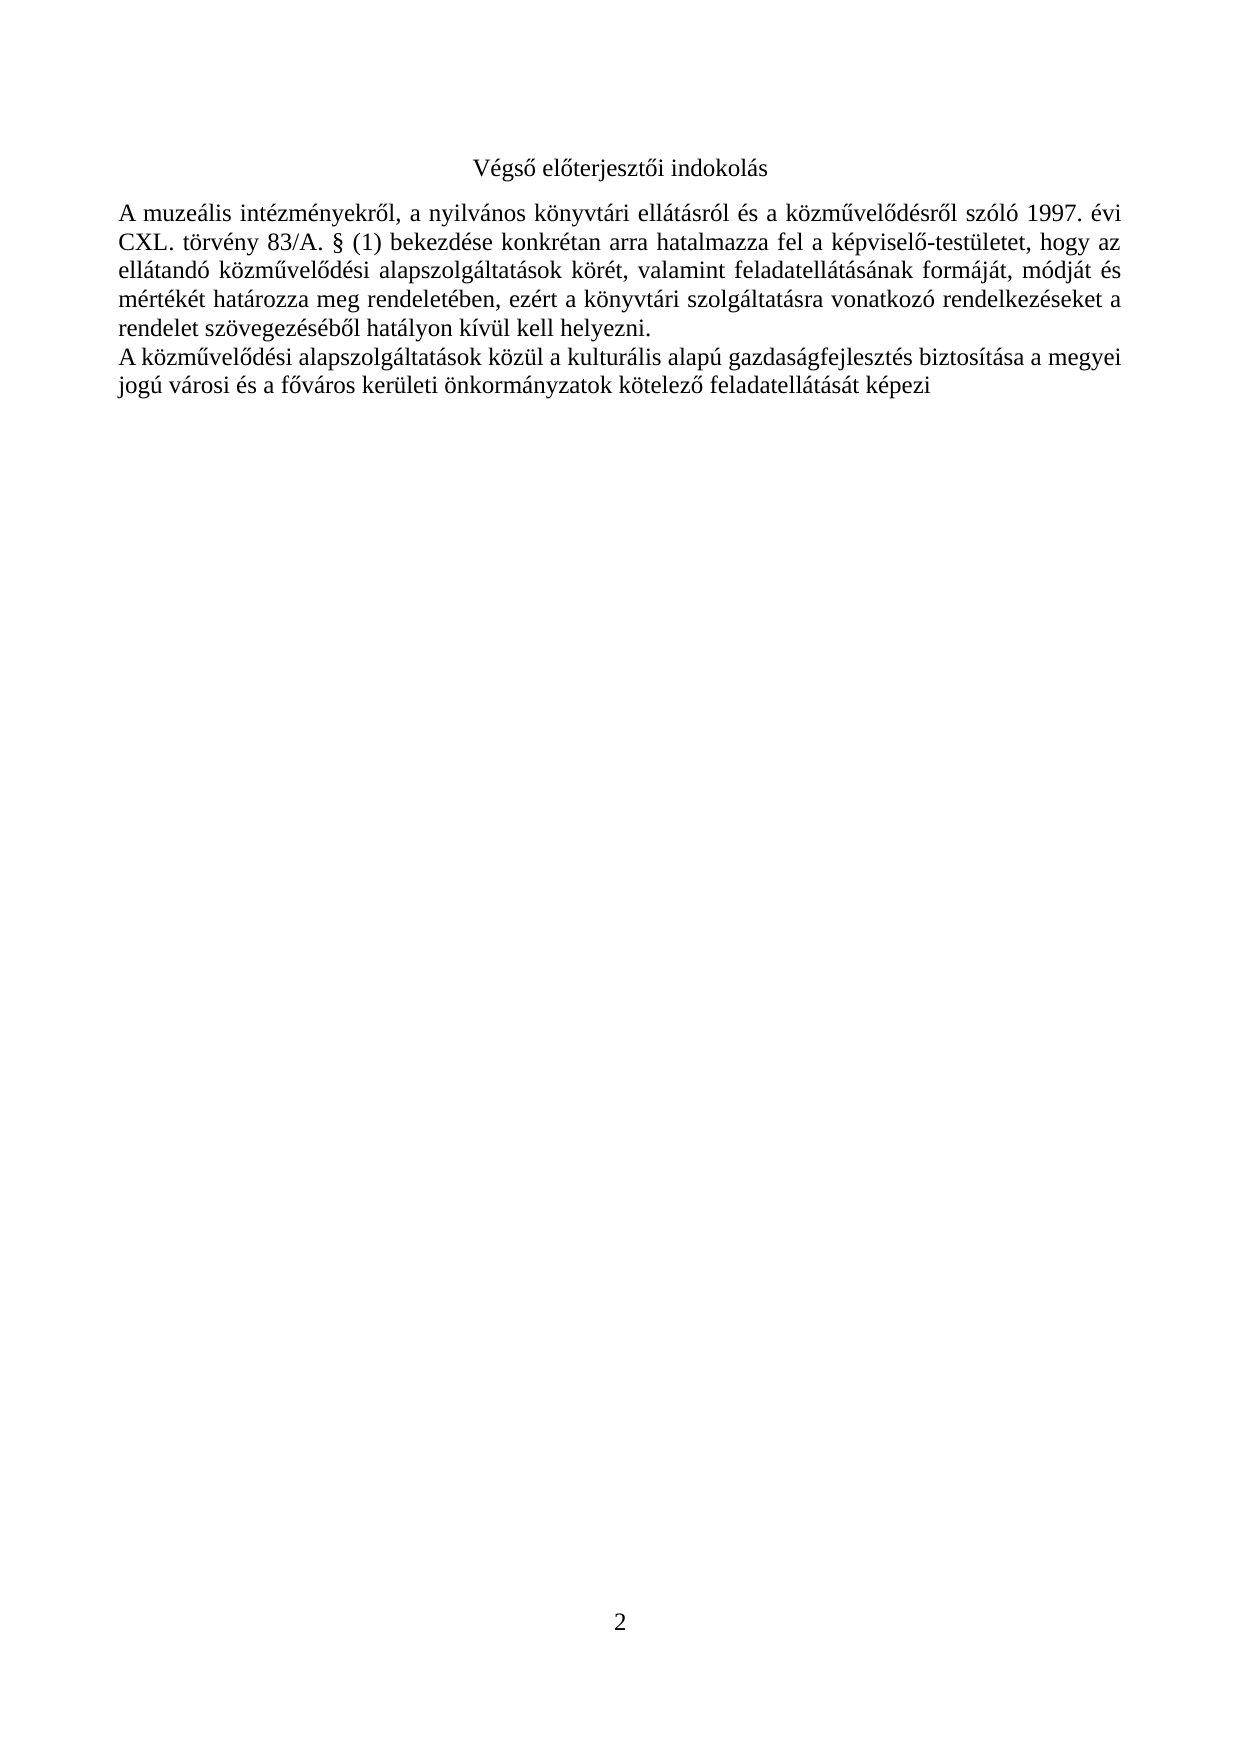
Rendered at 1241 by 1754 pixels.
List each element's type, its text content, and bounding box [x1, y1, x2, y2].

text A közművelődési alapszolgáltatások közül a kulturális alapú gazdaságfejlesztés biztosítása a megyei jogú városi és a főváros kerületi önkormányzatok kötelező feladatellátását képezi [118, 342, 1122, 399]
text Végső előterjesztői indokolás [135, 153, 1106, 181]
text A muzeális intézményekről, a nyilvános könyvtári ellátásról és a közművelődésről szóló 1997. évi CXL. törvény 83/A. § (1) bekezdése konkrétan arra hatalmazza fel a képviselő-testületet, hogy az ellátandó közművelődési alapszolgáltatások körét, valamint feladatellátásának formáját, módját és mértékét határozza meg rendeletében, ezért a könyvtári szolgáltatásra vonatkozó rendelkezéseket a rendelet szövegezéséből hatályon kívül kell helyezni. [118, 198, 1122, 342]
